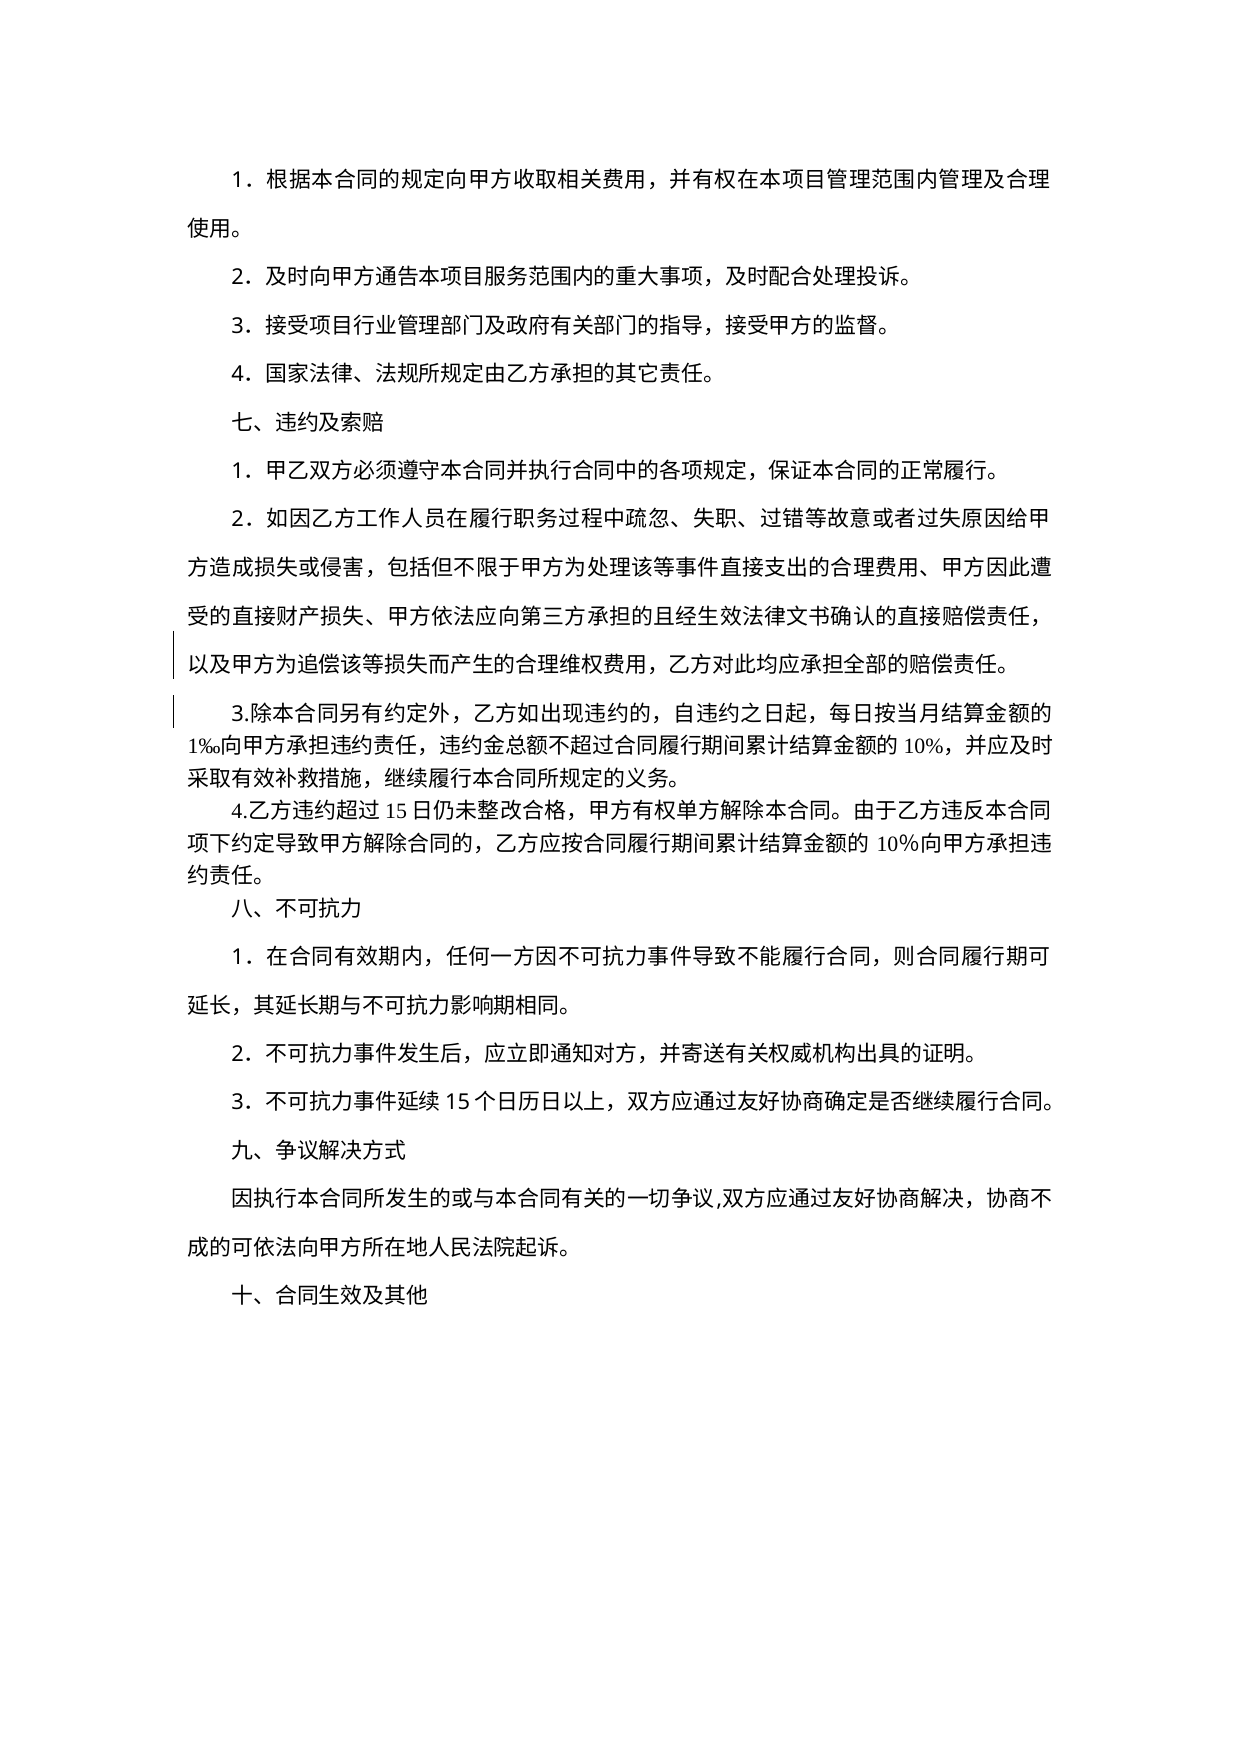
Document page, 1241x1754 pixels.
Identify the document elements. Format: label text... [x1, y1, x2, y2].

text 1．甲乙双方必须遵守本合同并执行合同中的各项规定，保证本合同的正常履行。 [187, 452, 1053, 485]
text 3．不可抗力事件延续15个日历日以上，双方应通过友好协商确定是否继续履行合同。 [187, 1084, 1053, 1117]
text 3.除本合同另有约定外，乙方如出现违约的，自违约之日起，每日按当月结算金额的1‰向甲方承担违约责任，违约金总额不超过合同履行期间累计结算金额的10%，并应及时采取有效补救措施，继续履行本合同所规定的义务。 [187, 695, 1053, 793]
text 3．接受项目行业管理部门及政府有关部门的指导，接受甲方的监督。 [187, 307, 1053, 340]
text 七、违约及索赔 [187, 404, 1053, 437]
text 1．根据本合同的规定向甲方收取相关费用，并有权在本项目管理范围内管理及合理使用。 [187, 162, 1053, 243]
text 4．国家法律、法规所规定由乙方承担的其它责任。 [187, 356, 1053, 388]
text 八、不可抗力 [187, 890, 1053, 923]
text 2．如因乙方工作人员在履行职务过程中疏忽、失职、过错等故意或者过失原因给甲方造成损失或侵害，包括但不限于甲方为处理该等事件直接支出的合理费用、甲方因此遭受的直接财产损失、甲方依法应向第三方承担的且经生效法律文书确认的直接赔偿责任，以及甲方为追偿该等损失而产生的合理维权费用，乙方对此均应承担全部的赔偿责任。 [187, 501, 1053, 679]
text 4.乙方违约超过15日仍未整改合格，甲方有权单方解除本合同。由于乙方违反本合同项下约定导致甲方解除合同的，乙方应按合同履行期间累计结算金额的10％向甲方承担违约责任。 [187, 793, 1053, 890]
text 2．及时向甲方通告本项目服务范围内的重大事项，及时配合处理投诉。 [187, 259, 1053, 292]
text 十、合同生效及其他 [187, 1278, 1053, 1310]
text 九、争议解决方式 [187, 1132, 1053, 1165]
text 因执行本合同所发生的或与本合同有关的一切争议,双方应通过友好协商解决，协商不成的可依法向甲方所在地人民法院起诉。 [187, 1181, 1053, 1262]
text 1．在合同有效期内，任何一方因不可抗力事件导致不能履行合同，则合同履行期可延长，其延长期与不可抗力影响期相同。 [187, 939, 1053, 1020]
text 2．不可抗力事件发生后，应立即通知对方，并寄送有关权威机构出具的证明。 [187, 1036, 1053, 1068]
